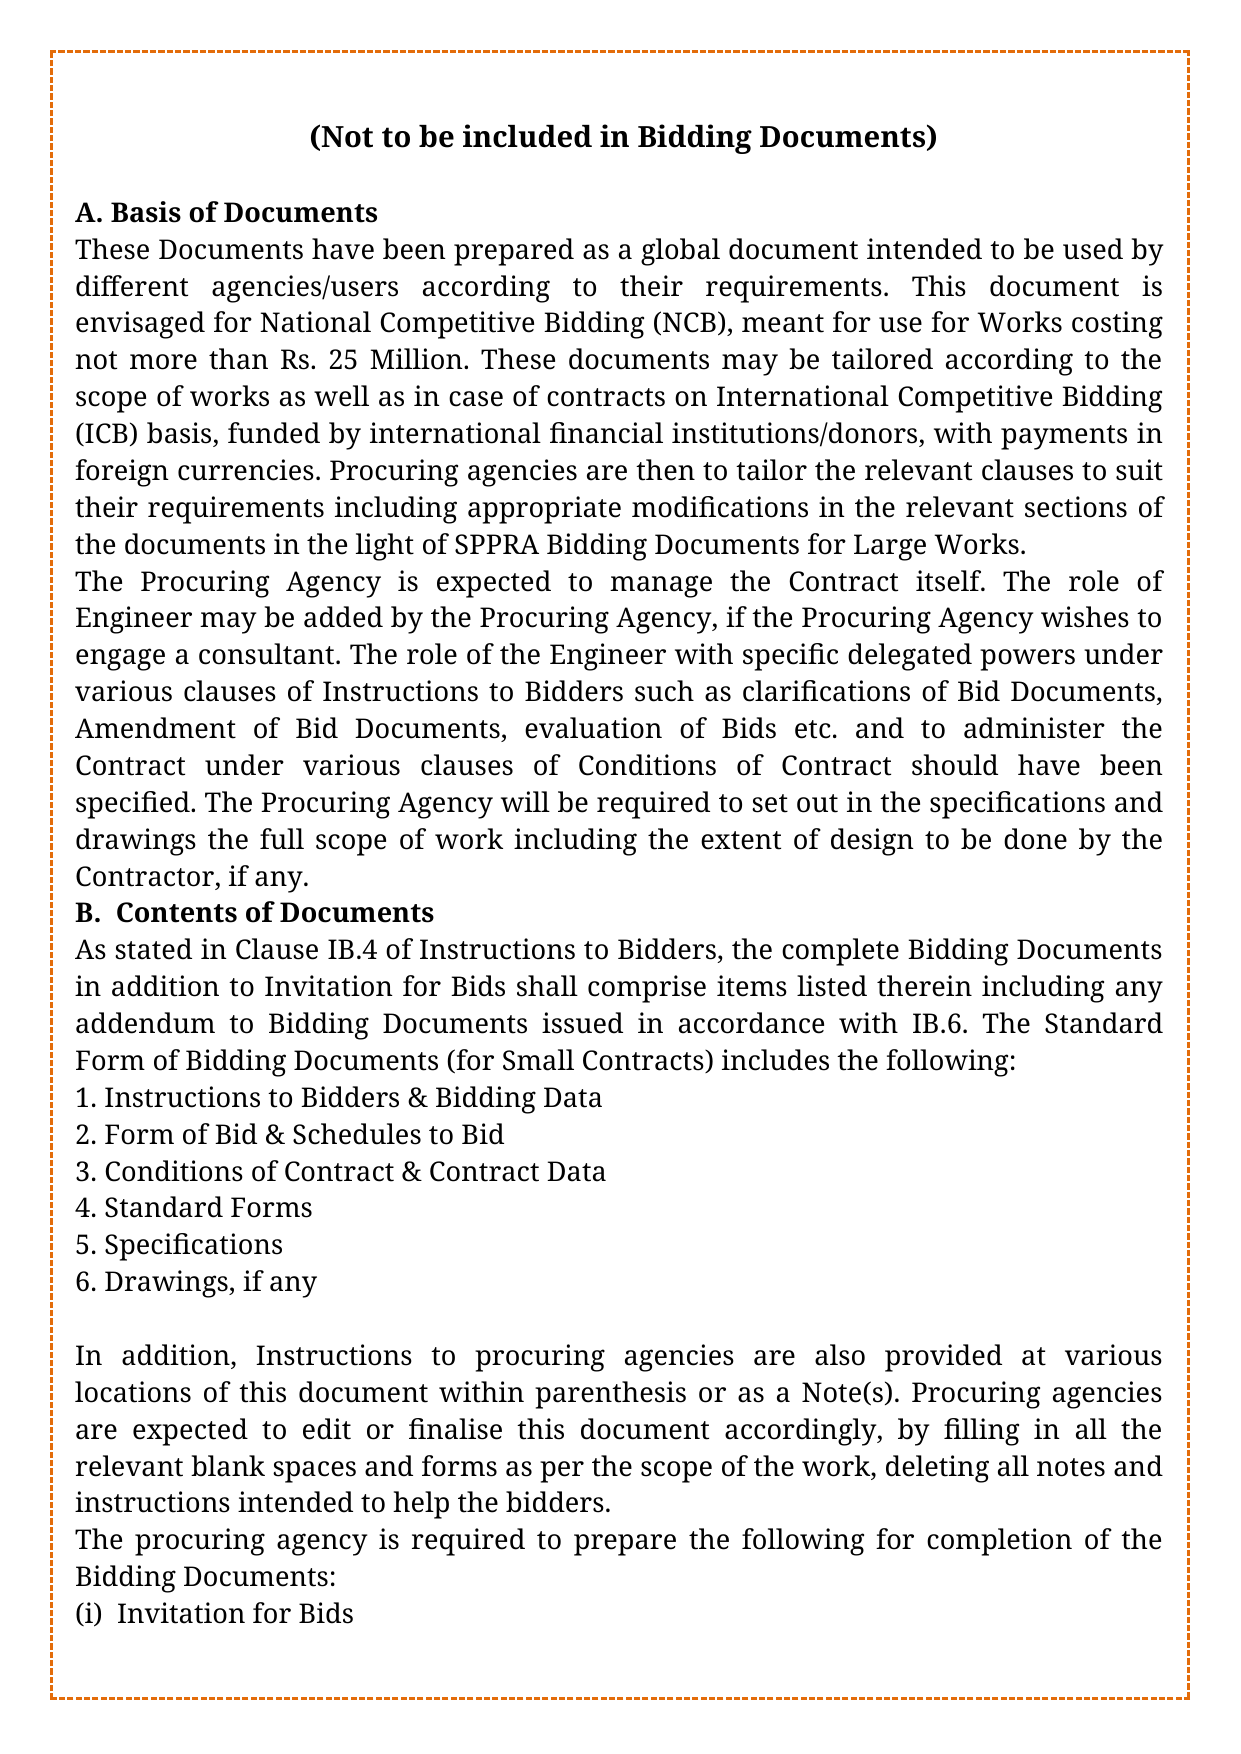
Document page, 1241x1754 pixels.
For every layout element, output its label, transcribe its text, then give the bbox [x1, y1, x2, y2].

text As stated in Clause IB.4 of Instructions to Bidders, the complete Bidding Documents in addition to Invitation for Bids shall comprise items listed therein including any addendum to Bidding Documents issued in accordance with IB.6. The Standard Form of Bidding Documents (for Small Contracts) includes the following: [75, 931, 1165, 1078]
text 1. Instructions to Bidders & Bidding Data [75, 1078, 1165, 1115]
text 3. Conditions of Contract & Contract Data [75, 1152, 1165, 1189]
text In addition, Instructions to procuring agencies are also provided at various locations of this document within parenthesis or as a Note(s). Procuring agencies are expected to edit or finalise this document accordingly, by filling in all the relevant blank spaces and forms as per the scope of the work, deleting all notes and instructions intended to help the bidders. [75, 1336, 1165, 1521]
text These Documents have been prepared as a global document intended to be used by different agencies/users according to their requirements. This document is envisaged for National Competitive Bidding (NCB), meant for use for Works costing not more than Rs. 25 Million. These documents may be tailored according to the scope of works as well as in case of contracts on International Competitive Bidding (ICB) basis, funded by international financial institutions/donors, with payments in foreign currencies. Procuring agencies are then to tailor the relevant clauses to suit their requirements including appropriate modifications in the relevant sections of the documents in the light of SPPRA Bidding Documents for Large Works. [75, 230, 1165, 562]
text A. Basis of Documents [75, 193, 1165, 230]
text 5. Specifications [75, 1226, 1165, 1263]
text (Not to be included in Bidding Documents) [75, 117, 1165, 156]
text B. Contents of Documents [75, 894, 1165, 931]
text 6. Drawings, if any [75, 1263, 1165, 1299]
text (i) Invitation for Bids [75, 1594, 1165, 1631]
text The procuring agency is required to prepare the following for completion of the Bidding Documents: [75, 1521, 1165, 1594]
text 4. Standard Forms [75, 1189, 1165, 1226]
text 2. Form of Bid & Schedules to Bid [75, 1115, 1165, 1152]
text The Procuring Agency is expected to manage the Contract itself. The role of Engineer may be added by the Procuring Agency, if the Procuring Agency wishes to engage a consultant. The role of the Engineer with specific delegated powers under various clauses of Instructions to Bidders such as clarifications of Bid Documents, Amendment of Bid Documents, evaluation of Bids etc. and to administer the Contract under various clauses of Conditions of Contract should have been specified. The Procuring Agency will be required to set out in the specifications and drawings the full scope of work including the extent of design to be done by the Contractor, if any. [75, 562, 1165, 894]
